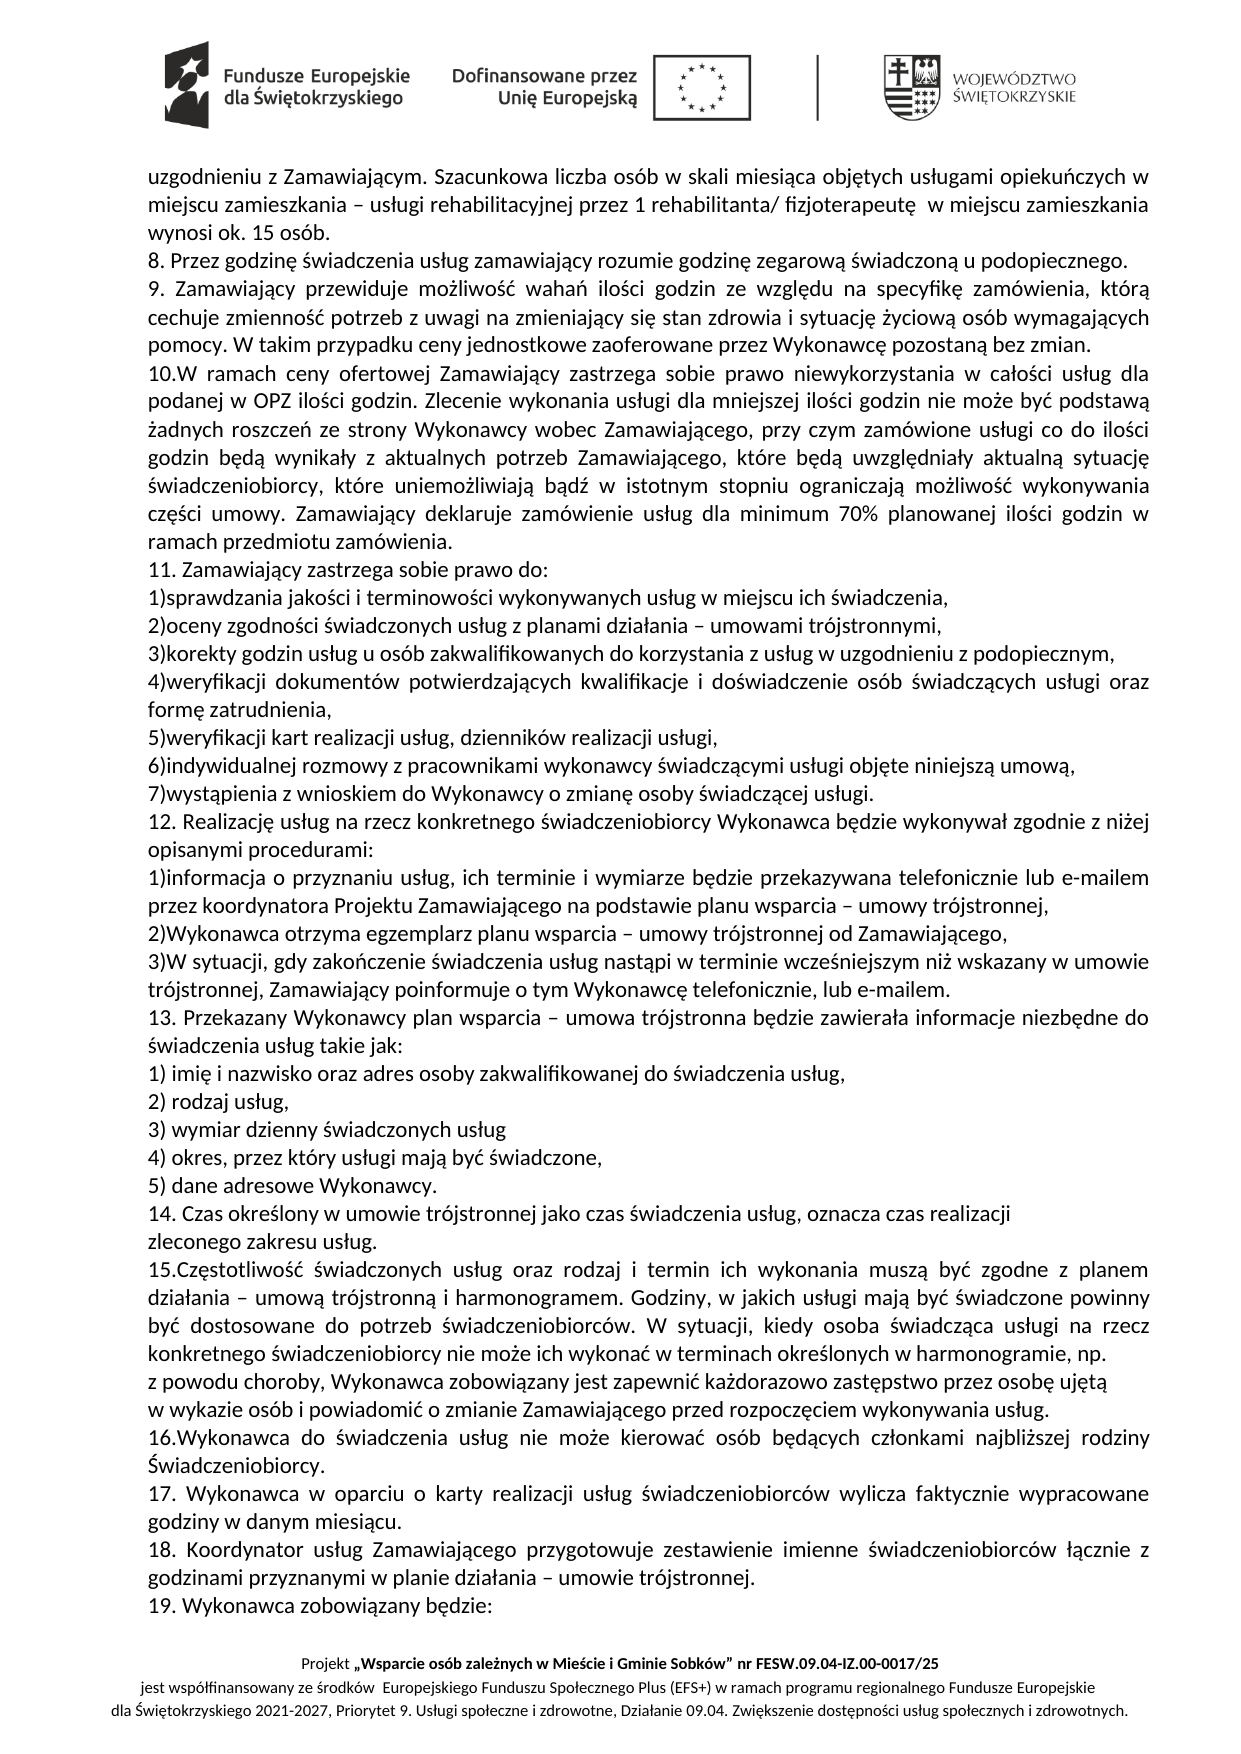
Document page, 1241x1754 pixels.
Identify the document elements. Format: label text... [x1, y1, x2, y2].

text 5) dane adresowe Wykonawcy. [148, 1171, 1151, 1199]
text 3)korekty godzin usług u osób zakwalifikowanych do korzystania z usług w uzgodnieniu z podopiecznym, [148, 639, 1151, 667]
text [148, 162, 1151, 247]
text 1)sprawdzania jakości i terminowości wykonywanych usług w miejscu ich świadczenia, [148, 583, 1151, 611]
text zleconego zakresu usług. [148, 1227, 1151, 1255]
text w wykazie osób i powiadomić o zmianie Zamawiającego przed rozpoczęciem wykonywania usług. [148, 1395, 1151, 1423]
text 19. Wykonawca zobowiązany będzie: [148, 1592, 1151, 1619]
text z powodu choroby, Wykonawca zobowiązany jest zapewnić każdorazowo zastępstwo przez osobę ujętą [148, 1367, 1151, 1395]
text 12. Realizację usług na rzecz konkretnego świadczeniobiorcy Wykonawca będzie wykonywał zgodnie z niżej opisanymi procedurami: [148, 807, 1151, 863]
text 1)informacja o przyznaniu usług, ich terminie i wymiarze będzie przekazywana telefonicznie lub e-mailem przez koordynatora Projektu Zamawiającego na podstawie planu wsparcia – umowy trójstronnej, [148, 863, 1151, 919]
text 2)Wykonawca otrzyma egzemplarz planu wsparcia – umowy trójstronnej od Zamawiającego, [148, 919, 1151, 947]
text 16.Wykonawca do świadczenia usług nie może kierować osób będących członkami najbliższej rodziny Świadczeniobiorcy. [148, 1423, 1151, 1479]
picture [164, 41, 1076, 129]
text 13. Przekazany Wykonawcy plan wsparcia – umowa trójstronna będzie zawierała informacje niezbędne do świadczenia usług takie jak: [148, 1003, 1151, 1059]
text 11. Zamawiający zastrzega sobie prawo do: [148, 555, 1151, 583]
text 6)indywidualnej rozmowy z pracownikami wykonawcy świadczącymi usługi objęte niniejszą umową, [148, 751, 1151, 779]
text 9. Zamawiający przewiduje możliwość wahań ilości godzin ze względu na specyfikę zamówienia, którą cechuje zmienność potrzeb z uwagi na zmieniający się stan zdrowia i sytuację życiową osób wymagających pomocy. W takim przypadku ceny jednostkowe zaoferowane przez Wykonawcę pozostaną bez zmian. [148, 274, 1151, 359]
text 5)weryfikacji kart realizacji usług, dzienników realizacji usługi, [148, 723, 1151, 751]
text 2)oceny zgodności świadczonych usług z planami działania – umowami trójstronnymi, [148, 611, 1151, 639]
text 14. Czas określony w umowie trójstronnej jako czas świadczenia usług, oznacza czas realizacji [148, 1199, 1151, 1227]
text 4)weryfikacji dokumentów potwierdzających kwalifikacje i doświadczenie osób świadczących usługi oraz formę zatrudnienia, [148, 667, 1151, 723]
text 17. Wykonawca w oparciu o karty realizacji usług świadczeniobiorców wylicza faktycznie wypracowane godziny w danym miesiącu. [148, 1479, 1151, 1536]
text 1) imię i nazwisko oraz adres osoby zakwalifikowanej do świadczenia usług, [148, 1059, 1151, 1087]
text 18. Koordynator usług Zamawiającego przygotowuje zestawienie imienne świadczeniobiorców łącznie z godzinami przyznanymi w planie działania – umowie trójstronnej. [148, 1536, 1151, 1592]
text 7)wystąpienia z wnioskiem do Wykonawcy o zmianę osoby świadczącej usługi. [148, 779, 1151, 807]
text 4) okres, przez który usługi mają być świadczone, [148, 1143, 1151, 1171]
text 15.Częstotliwość świadczonych usług oraz rodzaj i termin ich wykonania muszą być zgodne z planem działania – umową trójstronną i harmonogramem. Godziny, w jakich usługi mają być świadczone powinny być dostosowane do potrzeb świadczeniobiorców. W sytuacji, kiedy osoba świadcząca usługi na rzecz konkretnego świadczeniobiorcy nie może ich wykonać w terminach określonych w harmonogramie, np. [148, 1255, 1151, 1367]
text 2) rodzaj usług, [148, 1087, 1151, 1115]
text 3) wymiar dzienny świadczonych usług [148, 1115, 1151, 1143]
text 10.W ramach ceny ofertowej Zamawiający zastrzega sobie prawo niewykorzystania w całości usług dla podanej w OPZ ilości godzin. Zlecenie wykonania usługi dla mniejszej ilości godzin nie może być podstawą żadnych roszczeń ze strony Wykonawcy wobec Zamawiającego, przy czym zamówione usługi co do ilości godzin będą wynikały z aktualnych potrzeb Zamawiającego, które będą uwzględniały aktualną sytuację świadczeniobiorcy, które uniemożliwiają bądź w istotnym stopniu ograniczają możliwość wykonywania części umowy. Zamawiający deklaruje zamówienie usług dla minimum 70% planowanej ilości godzin w ramach przedmiotu zamówienia. [148, 359, 1151, 555]
text 8. Przez godzinę świadczenia usług zamawiający rozumie godzinę zegarową świadczoną u podopiecznego. [148, 247, 1151, 274]
text 3)W sytuacji, gdy zakończenie świadczenia usług nastąpi w terminie wcześniejszym niż wskazany w umowie trójstronnej, Zamawiający poinformuje o tym Wykonawcę telefonicznie, lub e-mailem. [148, 947, 1151, 1003]
